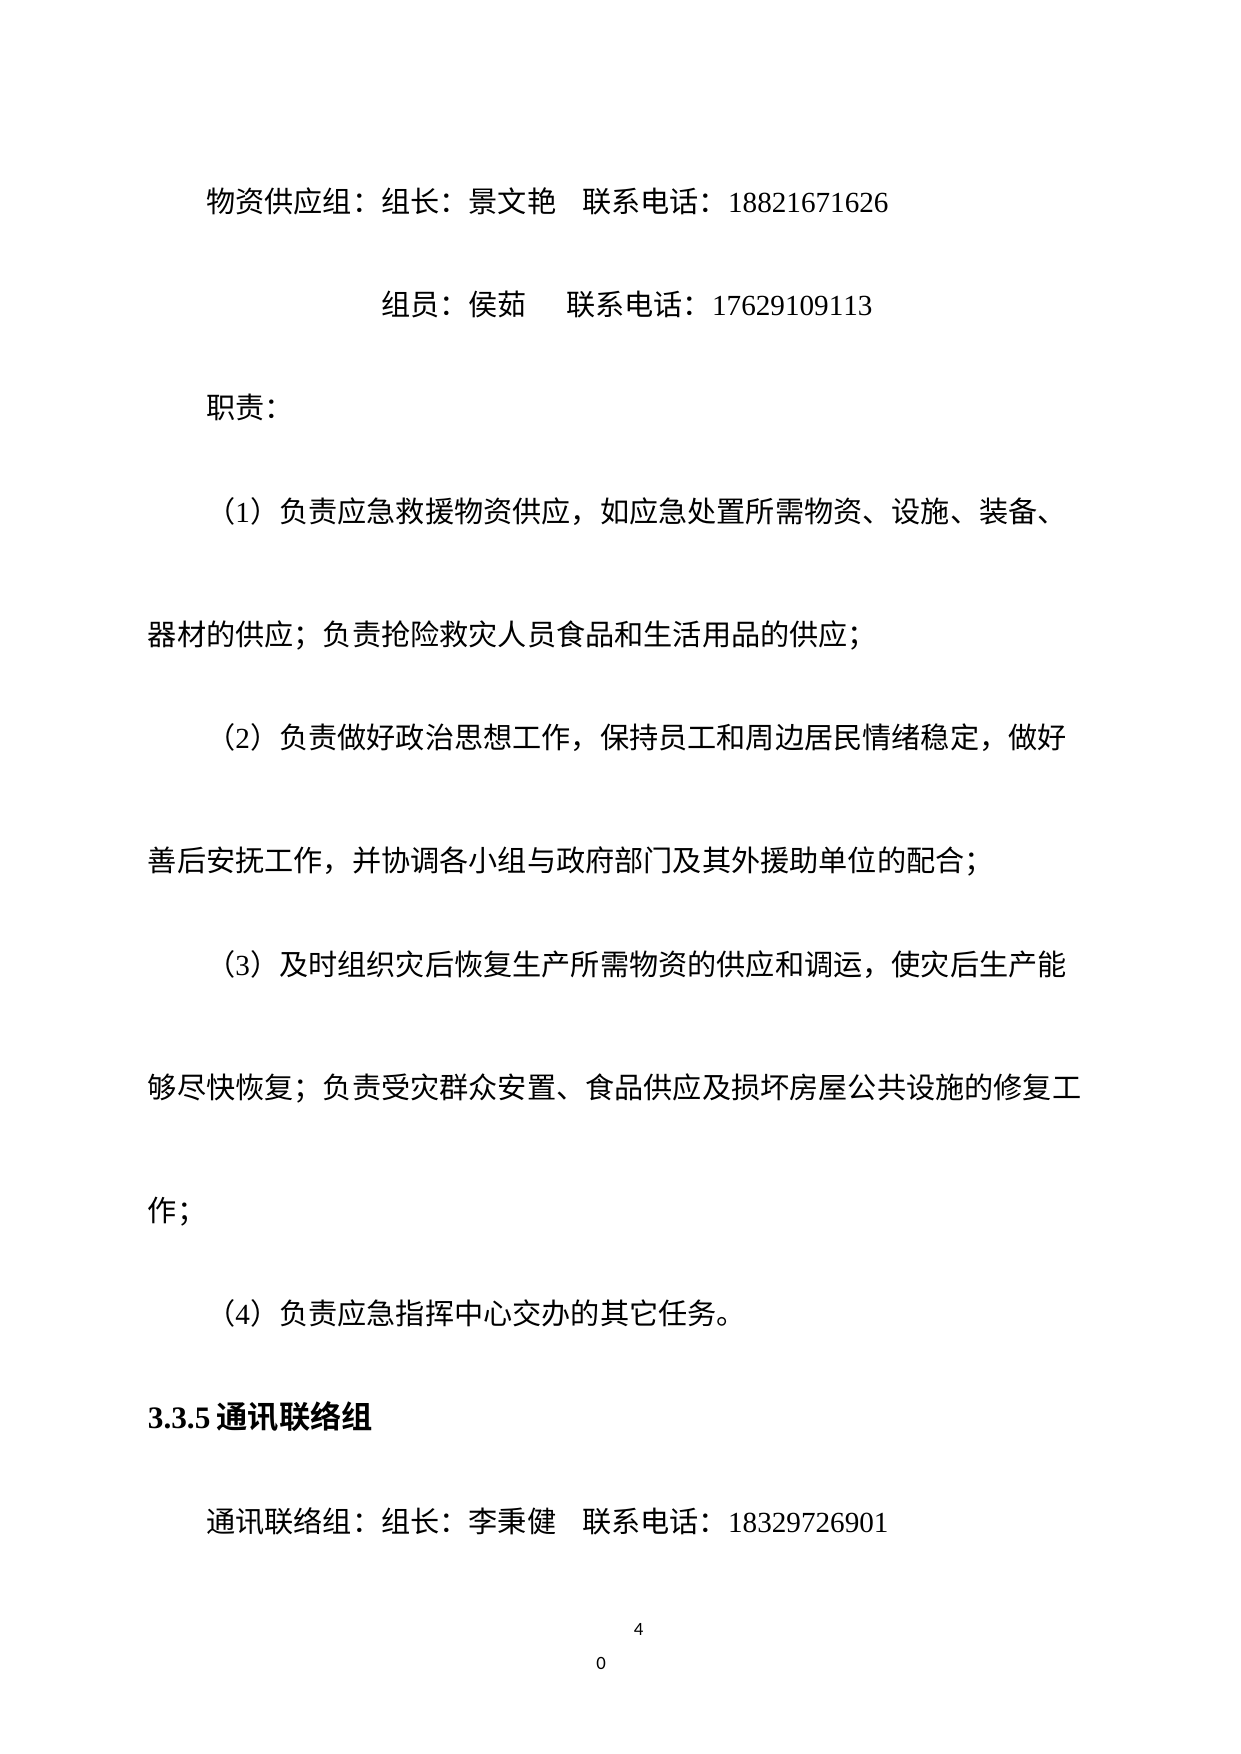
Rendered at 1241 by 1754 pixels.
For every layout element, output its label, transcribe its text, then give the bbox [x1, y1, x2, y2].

subtitle 3.3.5通讯联络组 [148, 1374, 1093, 1456]
text （2）负责做好政治思想工作，保持员工和周边居民情绪稳定，做好善后安抚工作，并协调各小组与政府部门及其外援助单位的配合； [148, 695, 1093, 900]
text （3）及时组织灾后恢复生产所需物资的供应和调运，使灾后生产能够尽快恢复；负责受灾群众安置、食品供应及损坏房屋公共设施的修复工作； [148, 921, 1093, 1249]
text （1）负责应急救援物资供应，如应急处置所需物资、设施、装备、器材的供应；负责抢险救灾人员食品和生活用品的供应； [148, 468, 1093, 674]
text 物资供应组：组长：景文艳 联系电话：18821671626 [148, 159, 1093, 241]
text 通讯联络组：组长：李秉健 联系电话：18329726901 [148, 1478, 1093, 1561]
text 职责： [148, 365, 1093, 447]
text 组员：侯茹 联系电话：17629109113 [148, 262, 1093, 344]
text （4）负责应急指挥中心交办的其它任务。 [148, 1271, 1093, 1353]
